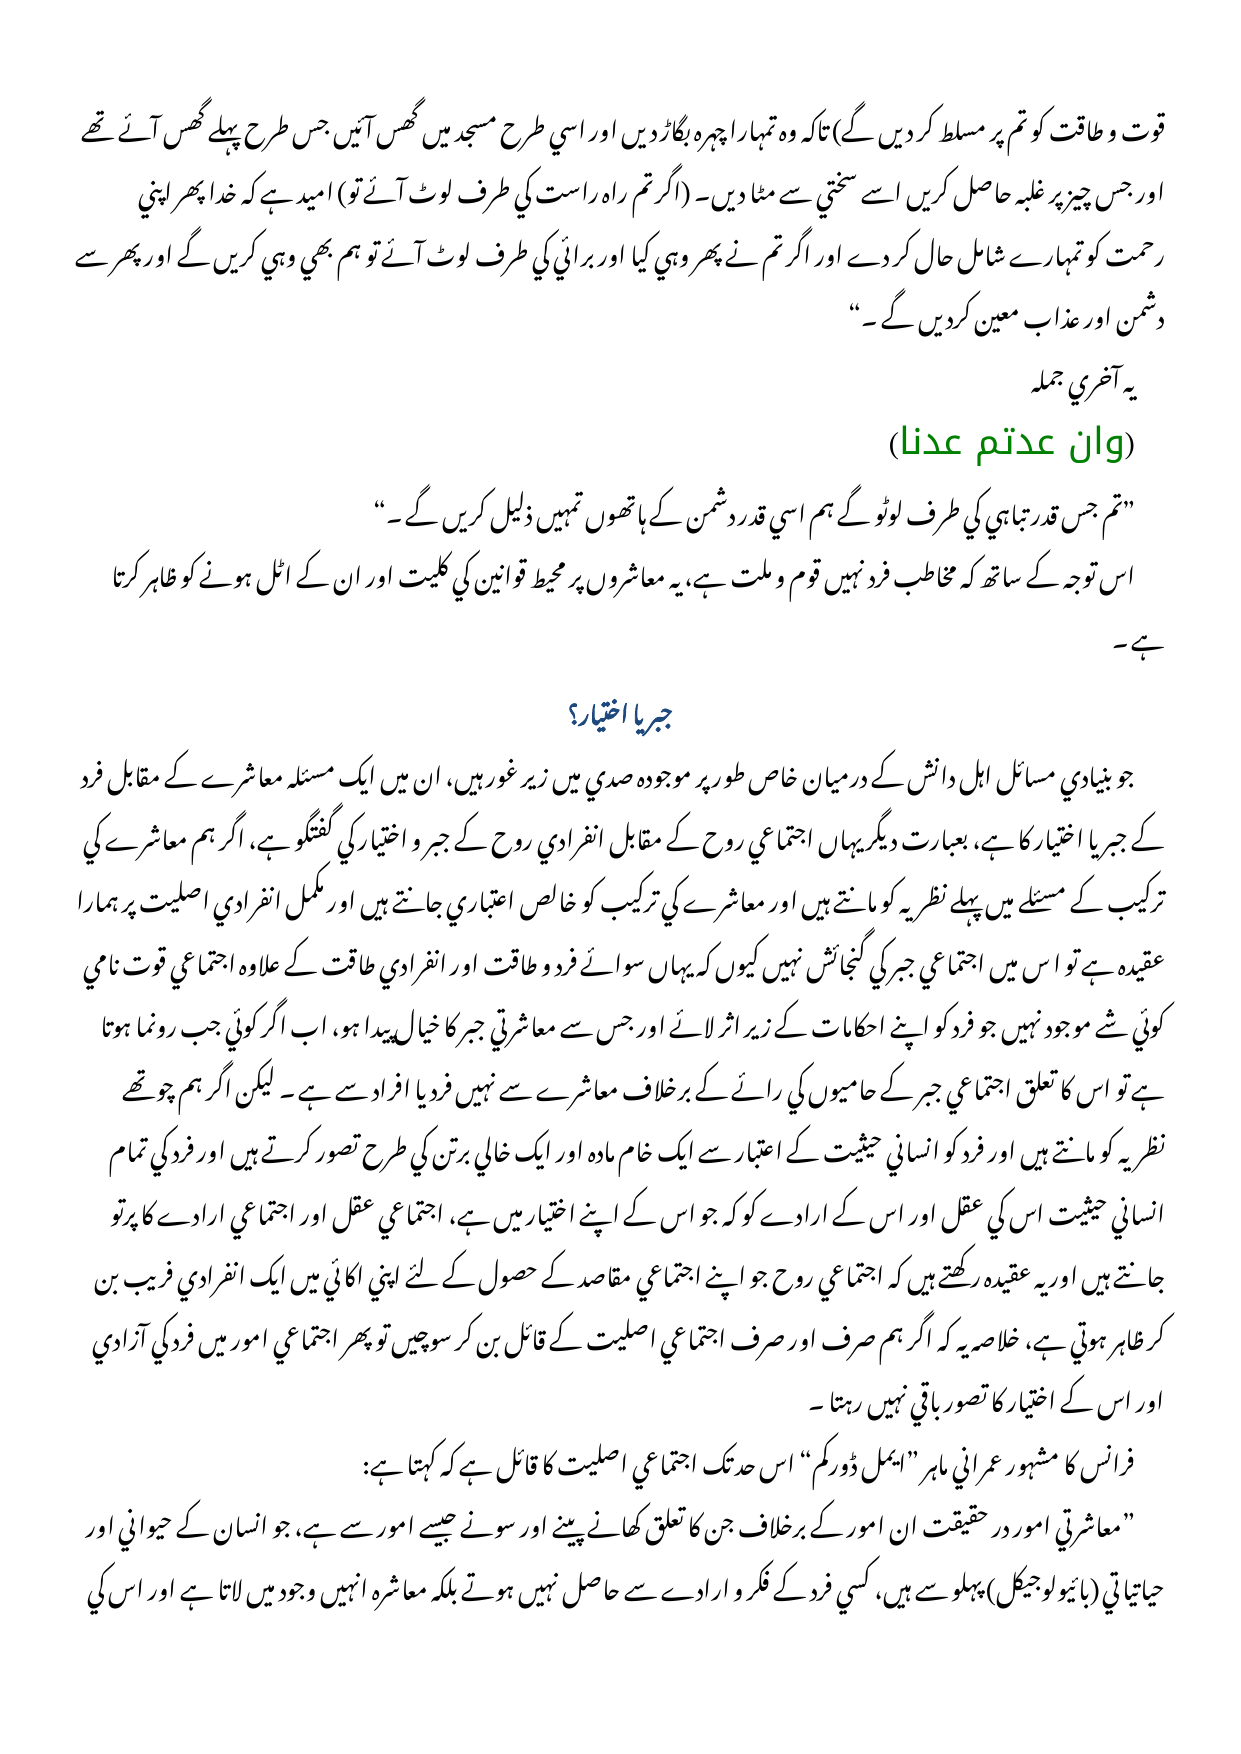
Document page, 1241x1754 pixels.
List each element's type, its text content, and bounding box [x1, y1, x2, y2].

text ”تم جس قدر تباہي كي طرف لوٹو گے ہم اسي قدر دشمن كے ہاتھوں تمہيں ذليل كريں گے ۔“ [75, 477, 1165, 540]
text اس توجہ كے ساتھ كہ مخاطب فرد نہيں قوم و ملت ہے، يہ معاشروں پر محيط قوانين كي كليت اور ان كے اٹل ہونے كو ظاہر كرتا ہے ۔ [75, 540, 1165, 665]
text (وان عدتم عدنا) [75, 406, 1165, 477]
text جو بنيادي مسائل اہل دانش كے درميان خاص طور پر موجودہ صدي ميں زير غور ہيں، ان ميں ايك مسئلہ معاشرے كے مقابل فرد كے جبر يا اختيار كا ہے، بعبارت ديگر يہاں اجتماعي روح كے مقابل انفرادي روح كے جبر و اختيار كي گفتگو ہے، اگر ہم معاشرے كي تركيب كے مسئلے ميں پہلے نظريہ كو مانتے ہيں اور معاشرے كي تركيب كو خالص اعتباري جانتے ہيں اور مكمل انفرادي اصليت پر ہمارا عقيدہ ہے تو ا س ميں اجتماعي جبر كي گنجائش نہيں كيوں كہ يہاں سوائے فرد و طاقت اور انفرادي طاقت كے علاوہ اجتماعي قوت نامي كوئي شے موجود نہيں جو فرد كو اپنے احكامات كے زير اثر لائے اور جس سے معاشرتي جبر كا خيال پيدا ہو، اب اگر كوئي جب رونما ہوتا ہے تو اس كا تعلق اجتماعي جبر كے حاميوں كي رائے كے برخلاف معاشرے سے نہيں فرد يا افراد سے ہے ۔ ليكن اگر ہم چوتھے نظريہ كو مانتے ہيں اور فرد كو انساني حيثيت كے اعتبار سے ايك خام مادہ اور ايك خالي برتن كي طرح تصور كرتے ہيں اور فرد كي تمام انساني حيثيت اس كي عقل اور اس كے ارادے كو كہ جو اس كے اپنے اختيار ميں ہے، اجتماعي عقل اور اجتماعي ارادے كا پرتو جانتے ہيں اور يہ عقيدہ ركھتے ہيں كہ اجتماعي روح جو اپنے اجتماعي مقاصد كے حصول كے لئے اپني اكائي ميں ايك انفرادي فريب بن كر ظاہر ہوتي ہے، خلاصہ يہ كہ اگر ہم صرف اور صرف اجتماعي اصليت كے قائل بن كر سوچيں تو پھر اجتماعي امور ميں فرد كي آزادي اور اس كے اختيار كا تصور باقي نہيں رہتا ۔ [75, 740, 1165, 1427]
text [75, 94, 1165, 344]
subtitle جبر يا اختيار؟ [75, 677, 1165, 740]
text يہ آخري جملہ [75, 344, 1165, 406]
text فرانس كا مشہور عمراني ماہر ”ايمل ڈوركم“ اس حد تك اجتماعي اصليت كا قائل ہے كہ كہتا ہے: [75, 1427, 1165, 1490]
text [75, 1490, 1165, 1615]
